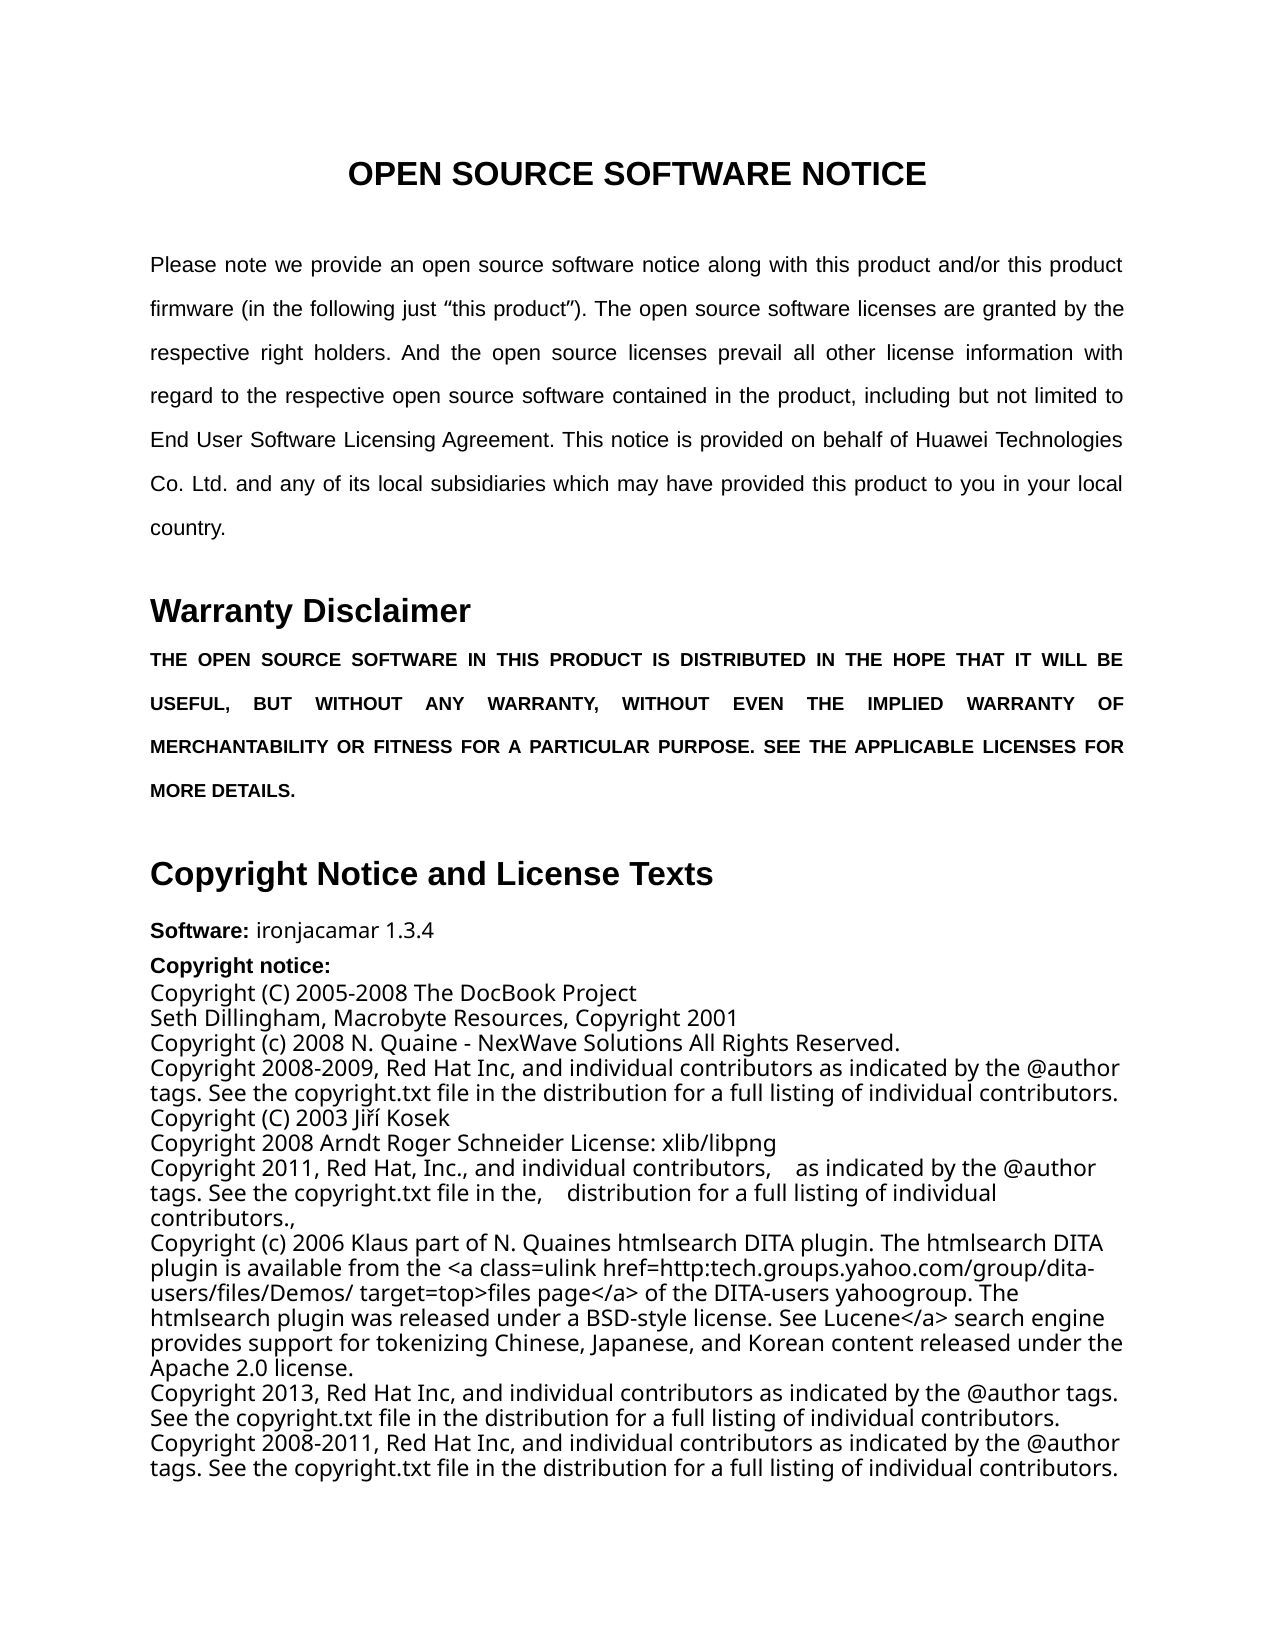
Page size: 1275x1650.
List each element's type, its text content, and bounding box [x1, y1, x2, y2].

text Software: ironjacamar 1.3.4 [150, 919, 1125, 944]
text OPEN SOURCE SOFTWARE NOTICE [150, 150, 1125, 194]
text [150, 981, 1125, 1481]
text Copyright notice: [150, 944, 1125, 981]
text The open source software in this product is distributed in the hope that it will be useful, but WITHOUT ANY WARRANTY, without even the implied warranty of MERCHANTABILITY or FITNESS FOR A PARTICULAR PURPOSE. See the applicable licenses for more details. [150, 631, 1125, 806]
text Please note we provide an open source software notice along with this product and/or this product firmware (in the following just “this product”). The open source software licenses are granted by the respective right holders. And the open source licenses prevail all other license information with regard to the respective open source software contained in the product, including but not limited to End User Software Licensing Agreement. This notice is provided on behalf of Huawei Technologies Co. Ltd. and any of its local subsidiaries which may have provided this product to you in your local country. [150, 237, 1125, 544]
text Warranty Disclaimer [150, 587, 1125, 631]
text Copyright Notice and License Texts [150, 850, 1125, 894]
